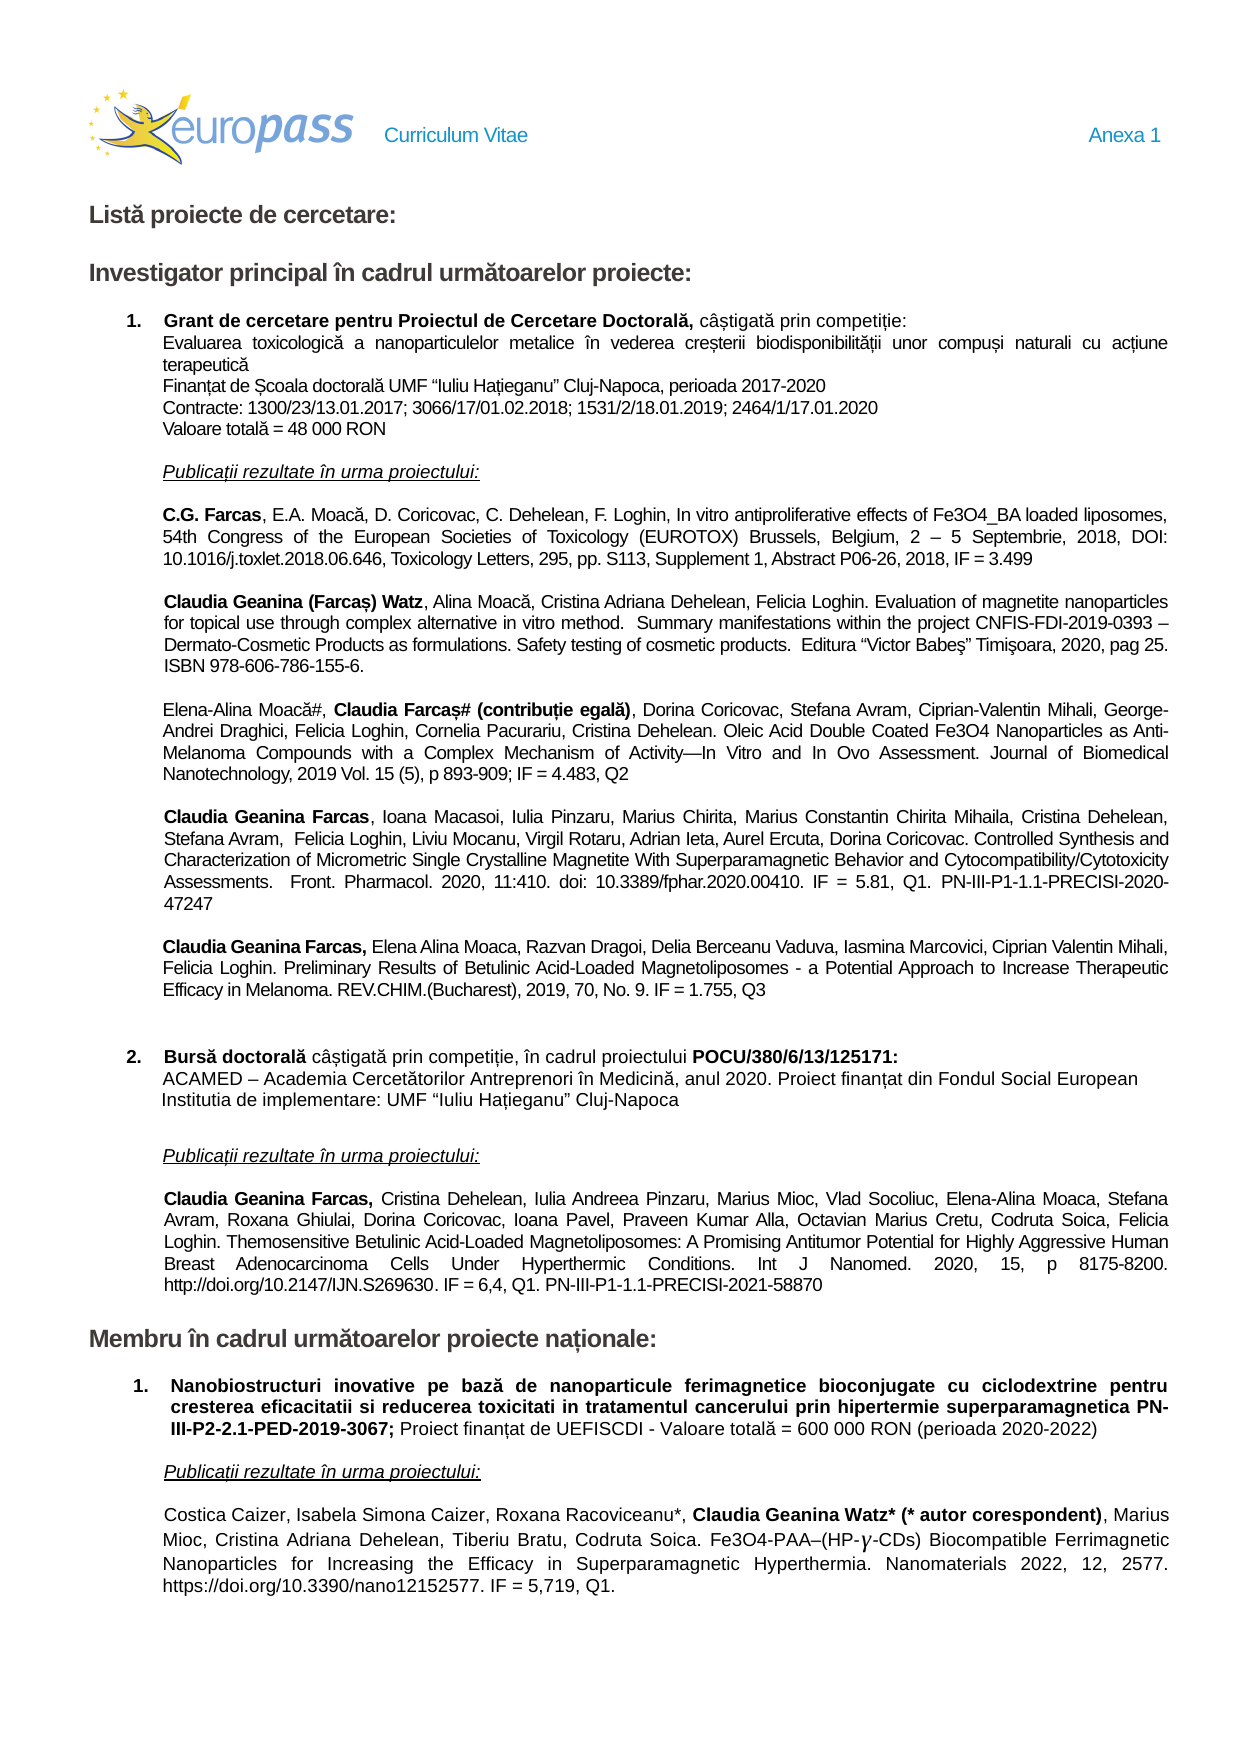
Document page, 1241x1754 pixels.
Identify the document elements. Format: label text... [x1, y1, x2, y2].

text Finanțat de Școala doctorală UMF “Iuliu Hațieganu” Cluj-Napoca, perioada 2017-2020 [88, 375, 1169, 396]
text Contracte: 1300/23/13.01.2017; 3066/17/01.02.2018; 1531/2/18.01.2019; 2464/1/17.01.2020 [162, 396, 1169, 418]
text Valoare totală = 48 000 RON [162, 418, 1169, 439]
list Claudia Geanina (Farcaș) Watz, Alina Moacă, Cristina Adriana Dehelean, Felicia Loghin. Evaluation of magnetite nanoparticles for topical use through complex alternative in vitro method. Summary manifestations within the project CNFIS-FDI-2019-0393 – Dermato-Cosmetic Products as formulations. Safety testing of cosmetic products. Editura “Victor Babeş” Timişoara, 2020, pag 25. ISBN 978-606-786-155-6. [163, 591, 1169, 677]
text Publicații rezultate în urma proiectului: [163, 1461, 1169, 1482]
picture [88, 88, 354, 165]
list Bursă doctorală câștigată prin competiție, în cadrul proiectului POCU/380/6/13/125171: [126, 1046, 1169, 1067]
text Claudia Geanina Farcas, Elena Alina Moaca, Razvan Dragoi, Delia Berceanu Vaduva, Iasmina Marcovici, Ciprian Valentin Mihali, Felicia Loghin. Preliminary Results of Betulinic Acid-Loaded Magnetoliposomes - a Potential Approach to Increase Therapeutic Efficacy in Melanoma. REV.CHIM.(Bucharest), 2019, 70, No. 9. IF = 1.755, Q3 [162, 936, 1169, 1000]
text Costica Caizer, Isabela Simona Caizer, Roxana Racoviceanu*, Claudia Geanina Watz* (* autor corespondent), Marius Mioc, Cristina Adriana Dehelean, Tiberiu Bratu, Codruta Soica. Fe3O4-PAA–(HP--CDs) Biocompatible Ferrimagnetic Nanoparticles for Increasing the Efficacy in Superparamagnetic Hyperthermia. Nanomaterials 2022, 12, 2577. https://doi.org/10.3390/nano12152577. IF = 5,719, Q1. [162, 1504, 1169, 1596]
list Grant de cercetare pentru Proiectul de Cercetare Doctorală, câștigată prin competiție: [126, 310, 1169, 332]
text Publicații rezultate în urma proiectului: [88, 1144, 1169, 1166]
list Nanobiostructuri inovative pe bază de nanoparticule ferimagnetice bioconjugate cu ciclodextrine pentru cresterea eficacitatii si reducerea toxicitati in tratamentul cancerului prin hipertermie superparamagnetica PN-III-P2-2.1-PED-2019-3067; Proiect finanțat de UEFISCDI - Valoare totală = 600 000 RON (perioada 2020-2022) [133, 1374, 1169, 1439]
text Evaluarea toxicologică a nanoparticulelor metalice în vederea creșterii biodisponibilității unor compuși naturali cu acțiune terapeutică [162, 332, 1169, 375]
text Publicații rezultate în urma proiectului: [162, 461, 1169, 483]
list Claudia Geanina Farcas, Ioana Macasoi, Iulia Pinzaru, Marius Chirita, Marius Constantin Chirita Mihaila, Cristina Dehelean, Stefana Avram, Felicia Loghin, Liviu Mocanu, Virgil Rotaru, Adrian Ieta, Aurel Ercuta, Dorina Coricovac. Controlled Synthesis and Characterization of Micrometric Single Crystalline Magnetite With Superparamagnetic Behavior and Cytocompatibility/Cytotoxicity Assessments. Front. Pharmacol. 2020, 11:410. doi: 10.3389/fphar.2020.00410. IF = 5.81, Q1. PN-III-P1-1.1-PRECISI-2020-47247 [163, 806, 1169, 914]
text Investigator principal în cadrul următoarelor proiecte: [88, 257, 1169, 286]
text Listă proiecte de cercetare: [88, 200, 1169, 229]
text Elena-Alina Moacă#, Claudia Farcaș# (contribuție egală), Dorina Coricovac, Stefana Avram, Ciprian-Valentin Mihali, George-Andrei Draghici, Felicia Loghin, Cornelia Pacurariu, Cristina Dehelean. Oleic Acid Double Coated Fe3O4 Nanoparticles as Anti-Melanoma Compounds with a Complex Mechanism of Activity—In Vitro and In Ovo Assessment. Journal of Biomedical Nanotechnology, 2019 Vol. 15 (5), p 893-909; IF = 4.483, Q2 [162, 698, 1169, 784]
text ACAMED – Academia Cercetătorilor Antreprenori în Medicină, anul 2020. Proiect finanțat din Fondul Social European [126, 1067, 1169, 1089]
text Membru în cadrul următoarelor proiecte naționale: [88, 1324, 1169, 1353]
list Claudia Geanina Farcas, Cristina Dehelean, Iulia Andreea Pinzaru, Marius Mioc, Vlad Socoliuc, Elena-Alina Moaca, Stefana Avram, Roxana Ghiulai, Dorina Coricovac, Ioana Pavel, Praveen Kumar Alla, Octavian Marius Cretu, Codruta Soica, Felicia Loghin. Themosensitive Betulinic Acid-Loaded Magnetoliposomes: A Promising Antitumor Potential for Highly Aggressive Human Breast Adenocarcinoma Cells Under Hyperthermic Conditions. Int J Nanomed. 2020, 15, p 8175-8200. http://doi.org/10.2147/IJN.S269630. IF = 6,4, Q1. PN-III-P1-1.1-PRECISI-2021-58870 [163, 1188, 1169, 1295]
text C.G. Farcas, E.A. Moacă, D. Coricovac, C. Dehelean, F. Loghin, In vitro antiproliferative effects of Fe3O4_BA loaded liposomes, 54th Congress of the European Societies of Toxicology (EUROTOX) Brussels, Belgium, 2 – 5 Septembrie, 2018, DOI: 10.1016/j.toxlet.2018.06.646, Toxicology Letters, 295, pp. S113, Supplement 1, Abstract P06-26, 2018, IF = 3.499 [162, 504, 1169, 569]
text Institutia de implementare: UMF “Iuliu Hațieganu” Cluj-Napoca [88, 1089, 1169, 1110]
